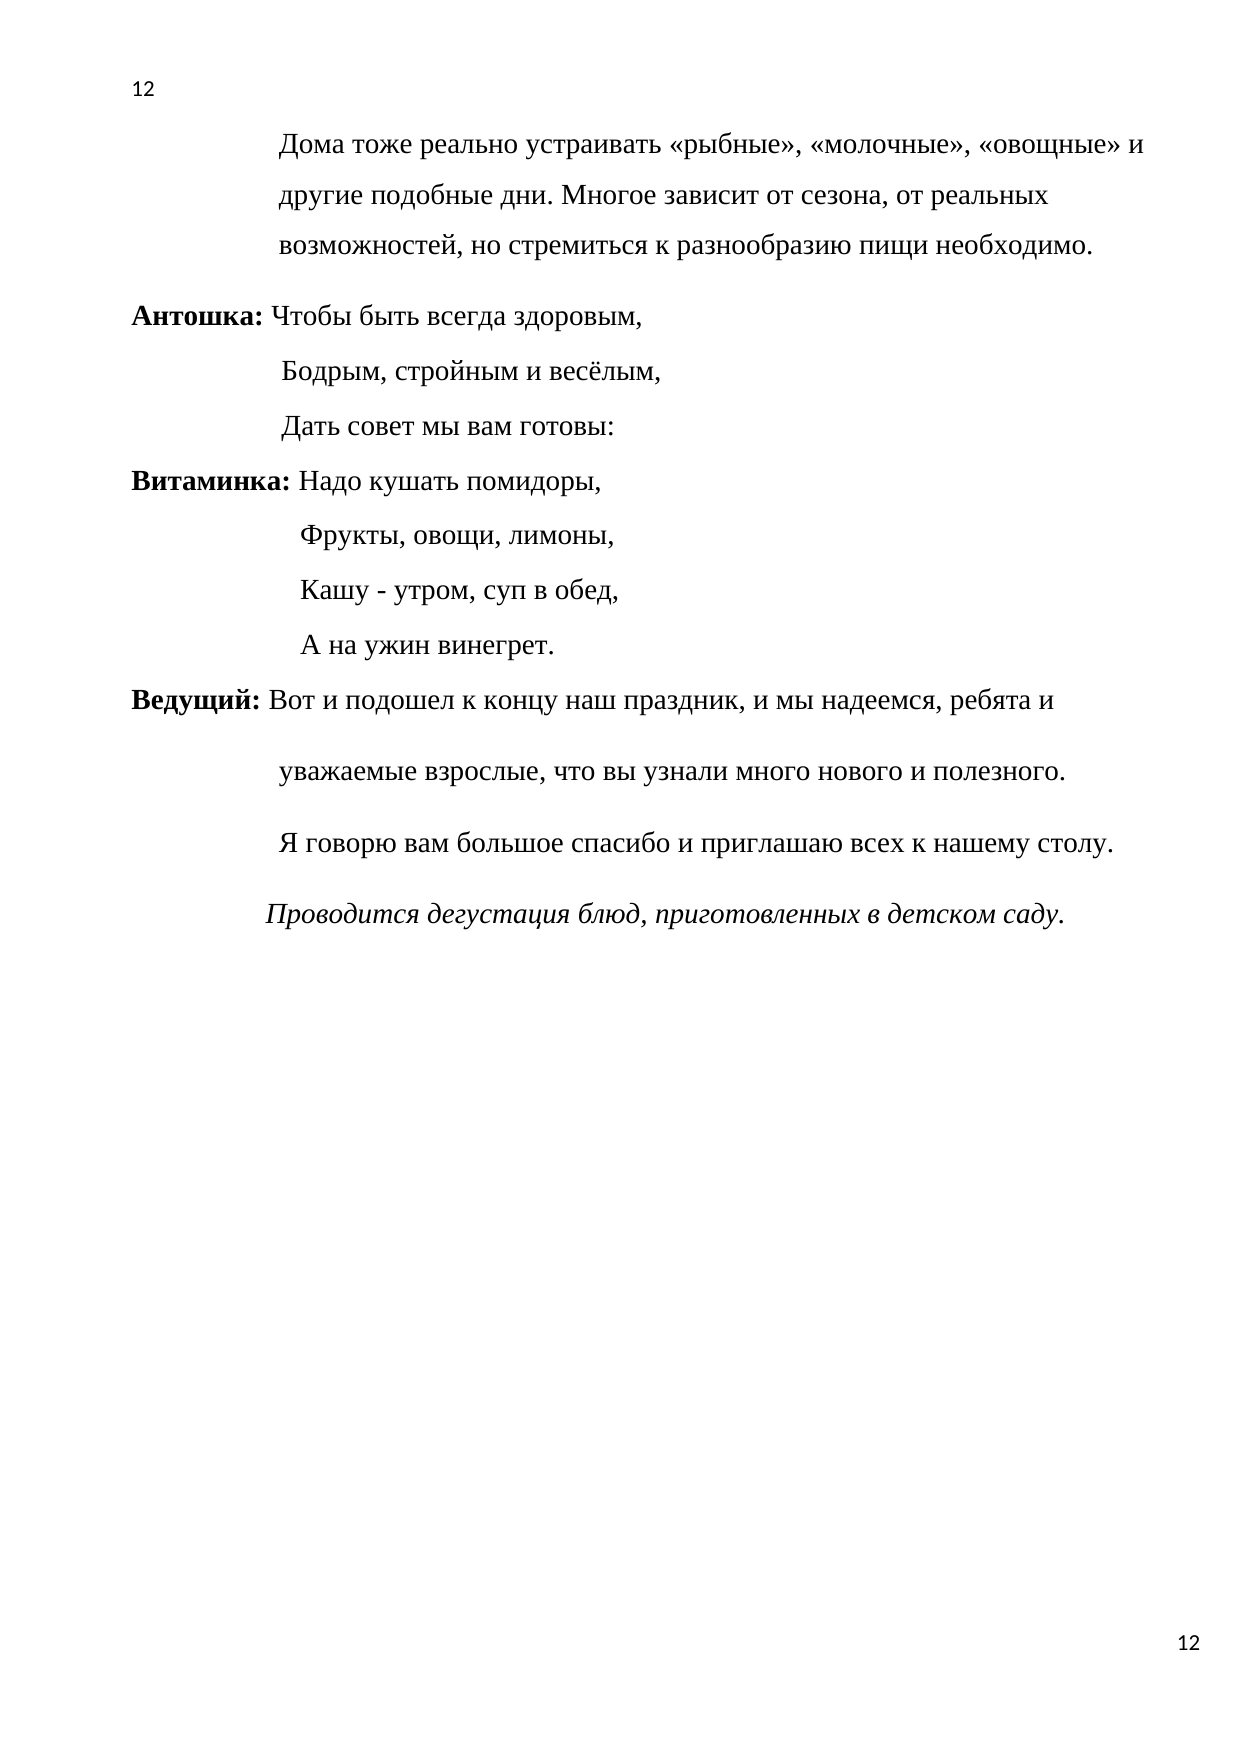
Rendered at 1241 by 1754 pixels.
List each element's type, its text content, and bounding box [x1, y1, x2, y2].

text А на ужин винегрет. [300, 627, 1200, 661]
text уважаемые взрослые, что вы узнали много нового и полезного. [205, 753, 1200, 787]
text Антошка: Чтобы быть всегда здоровым, [131, 298, 1200, 332]
text Фрукты, овощи, лимоны, [300, 517, 1200, 551]
text Витаминка: Надо кушать помидоры, [131, 463, 1200, 496]
text Проводится дегустация блюд, приготовленных в детском саду. [131, 896, 1200, 930]
text Ведущий: Вот и подошел к концу наш праздник, и мы надеемся, ребята и [131, 682, 1200, 715]
text Дома тоже реально устраивать «рыбные», «молочные», «овощные» и другие подобные дни. Многое зависит от сезона, от реальных возможностей, но стремиться к разнообразию пищи необходимо. [279, 126, 1200, 261]
text Кашу - утром, суп в обед, [300, 572, 1200, 606]
text Я говорю вам большое спасибо и приглашаю всех к нашему столу. [205, 825, 1200, 858]
text Дать совет мы вам готовы: [262, 408, 1200, 441]
text Бодрым, стройным и весёлым, [262, 353, 1200, 387]
